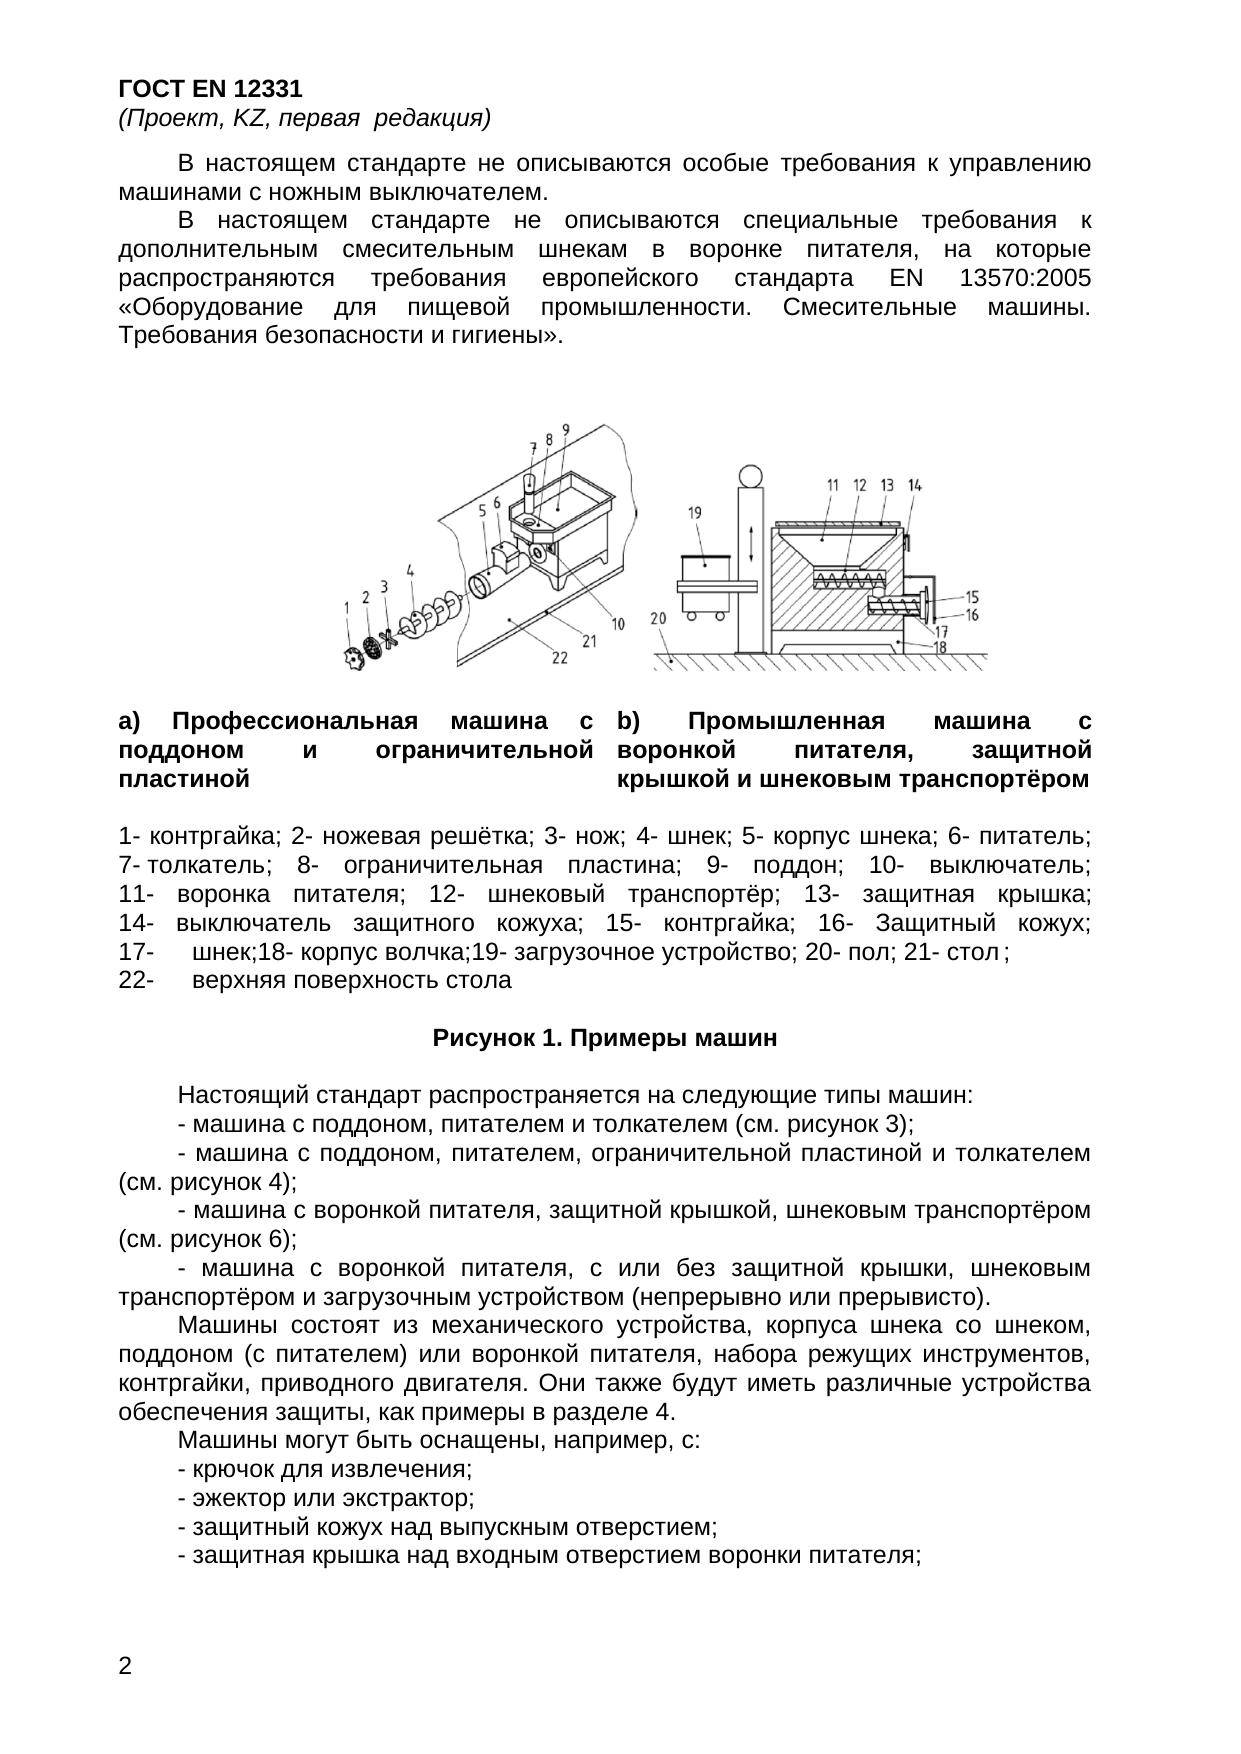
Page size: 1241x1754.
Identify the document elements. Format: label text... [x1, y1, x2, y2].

list В настоящем стандарте не описываются специальные требования к дополнительным смесительным шнекам в воронке питателя, на которые распространяются требования европейского стандарта EN 13570:2005 «Оборудование для пищевой промышленности. Смесительные машины. Требования безопасности и гигиены». [118, 205, 1092, 349]
list - машина с воронкой питателя, защитной крышкой, шнековым транспортёром (см. рисунок 6); [118, 1195, 1092, 1253]
list - машина с поддоном, питателем и толкателем (см. рисунок 3); [118, 1109, 1092, 1138]
list - машина с поддоном, питателем, ограничительной пластиной и толкателем (см. рисунок 4); [118, 1138, 1092, 1195]
table_header a) Профессиональная машина с поддоном и ограничительной пластиной [107, 706, 605, 793]
list Машины состоят из механического устройства, корпуса шнека со шнеком, поддоном (с питателем) или воронкой питателя, набора режущих инструментов, контргайки, приводного двигателя. Они также будут иметь различные устройства обеспечения защиты, как примеры в разделе 4. [118, 1310, 1092, 1425]
list - защитная крышка над входным отверстием воронки питателя; [118, 1540, 1092, 1569]
list Машины могут быть оснащены, например, с: [118, 1425, 1092, 1454]
table_header b) Промышленная машина с воронкой питателя, защитной крышкой и шнековым транспортёром [605, 706, 1104, 793]
list В настоящем стандарте не описываются особые требования к управлению машинами с ножным выключателем. [118, 148, 1092, 205]
picture [289, 377, 1010, 678]
text Рисунок 1. Примеры машин [118, 1023, 1092, 1051]
list - крючок для извлечения; [118, 1454, 1092, 1483]
text 1- контргайка; 2- ножевая решётка; 3- нож; 4- шнек; 5- корпус шнека; 6- питатель; 7- толкатель ; 8- ограничительная пластина; 9- поддон; 10- выключатель; 11- воронка питателя; 12- шнековый транспортёр; 13- защитная крышка; 14- выключатель защитного кожуха; 15- контргайка; 16- Защитный кожух; 17- шнек;18- корпус волчка;19- загрузочное устройство; 20- пол; 21- стол ; 22- верхняя поверхность стола [118, 821, 1092, 994]
list Настоящий стандарт распространяется на следующие типы машин: [118, 1080, 1092, 1109]
list - машина с воронкой питателя, с или без защитной крышки, шнековым транспортёром и загрузочным устройством (непрерывно или прерывисто). [118, 1253, 1092, 1310]
list - эжектор или экстрактор; [118, 1483, 1092, 1511]
list - защитный кожух над выпускным отверстием; [118, 1511, 1092, 1540]
